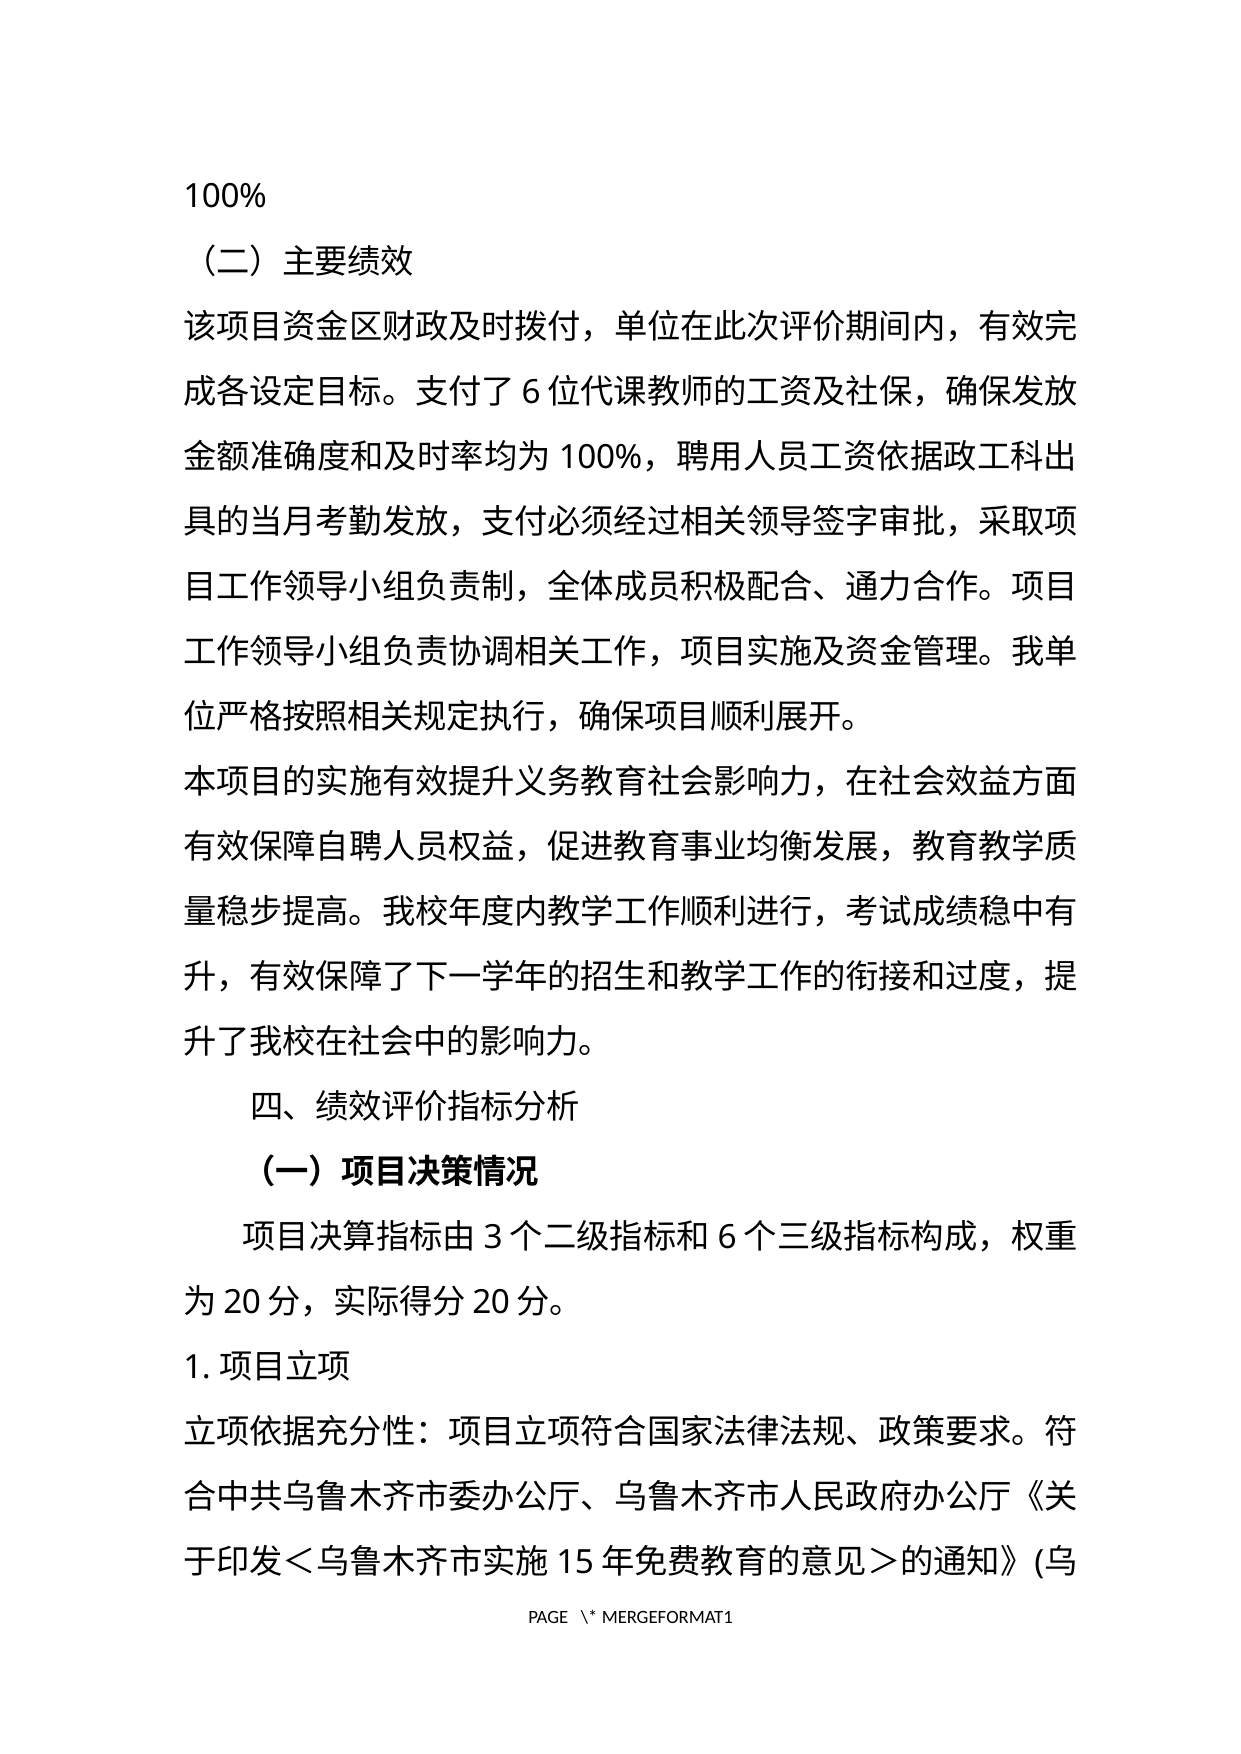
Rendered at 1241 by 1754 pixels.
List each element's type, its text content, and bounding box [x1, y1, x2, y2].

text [183, 1202, 1078, 1592]
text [183, 162, 1078, 1072]
text （一）项目决策情况 [183, 1137, 1078, 1202]
text 四、绩效评价指标分析 [183, 1072, 1078, 1137]
